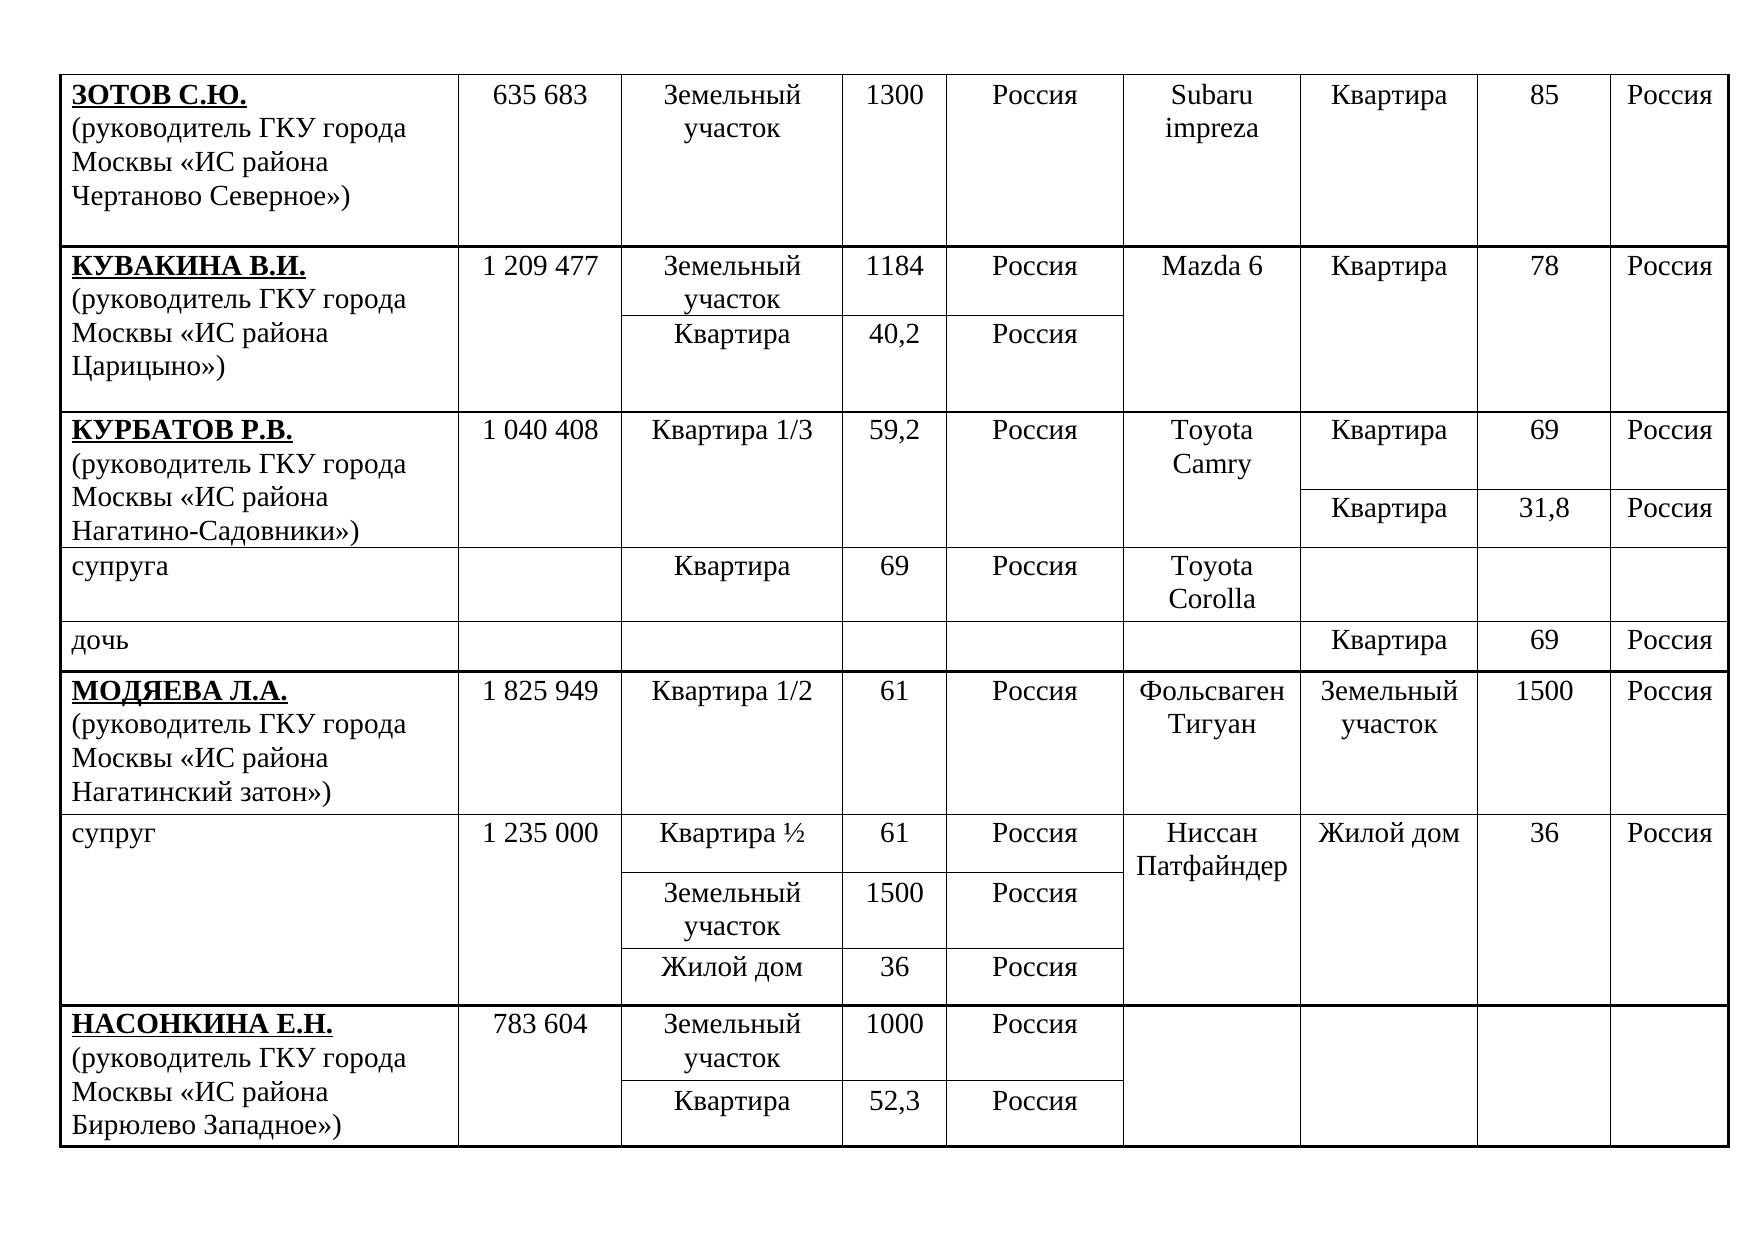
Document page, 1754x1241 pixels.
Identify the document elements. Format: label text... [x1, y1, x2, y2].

table_cell Россия [947, 1081, 1123, 1145]
table_cell Квартира [622, 1081, 842, 1145]
table_cell [947, 622, 1123, 670]
table_cell Россия [947, 316, 1123, 411]
table_cell ЗОТОВ С.Ю. (руководитель ГКУ города Москвы «ИС района Чертаново Северное») [62, 75, 458, 245]
table_cell 59,2 [843, 413, 946, 547]
table_cell Subaru impreza [1124, 75, 1300, 245]
table_cell [1611, 548, 1727, 621]
table_cell [459, 622, 621, 670]
table_cell Жилой дом [622, 949, 842, 1003]
table_cell КУРБАТОВ Р.В. (руководитель ГКУ города Москвы «ИС района Нагатино-Садовники») [62, 413, 458, 547]
table_cell Россия [947, 949, 1123, 1003]
table_cell Россия [947, 673, 1123, 814]
table_cell Mazda 6 [1124, 248, 1300, 411]
table_cell Россия [947, 815, 1123, 872]
table_cell 1300 [843, 75, 946, 245]
table_cell 61 [843, 815, 946, 872]
table_cell Квартира [622, 548, 842, 621]
table_cell Россия [947, 1007, 1123, 1080]
table_cell 1500 [1478, 673, 1610, 814]
table_cell 1000 [843, 1007, 946, 1080]
table_cell Россия [1611, 673, 1727, 814]
table_cell Земельный участок [622, 873, 842, 948]
table_cell Квартира [1301, 490, 1477, 547]
table_cell Квартира [1301, 75, 1477, 245]
table_cell 1184 [843, 248, 946, 315]
table_cell Земельный участок [622, 248, 842, 315]
table_cell НАСОНКИНА Е.Н. (руководитель ГКУ города Москвы «ИС района Бирюлево Западное») [62, 1007, 458, 1145]
table_cell 61 [843, 673, 946, 814]
table_cell Земельный участок [1301, 673, 1477, 814]
table_cell [1124, 1007, 1300, 1145]
table_cell 31,8 [1478, 490, 1610, 547]
table_cell [622, 622, 842, 670]
table_cell Квартира [1301, 248, 1477, 411]
table_cell КУВАКИНА В.И. (руководитель ГКУ города Москвы «ИС района Царицыно») [62, 248, 458, 411]
table_cell супруга [62, 548, 458, 621]
table_cell Россия [1611, 622, 1727, 670]
table_cell 69 [843, 548, 946, 621]
table_cell Квартира [1301, 622, 1477, 670]
table_cell Квартира [622, 316, 842, 411]
table_cell Россия [947, 248, 1123, 315]
table_cell Квартира 1/2 [622, 673, 842, 814]
table_cell [843, 622, 946, 670]
table_cell Toyota Camry [1124, 413, 1300, 547]
table_cell 783 604 [459, 1007, 621, 1145]
table_cell супруг [62, 815, 458, 1003]
table_cell 36 [843, 949, 946, 1003]
table_cell [1301, 1007, 1477, 1145]
table_cell Toyota Corolla [1124, 548, 1300, 621]
table_cell 40,2 [843, 316, 946, 411]
table_cell 69 [1478, 622, 1610, 670]
table_cell 1 825 949 [459, 673, 621, 814]
table_cell [1478, 1007, 1610, 1145]
table_cell [1611, 1007, 1727, 1145]
table_cell Фольсваген Тигуан [1124, 673, 1300, 814]
table_cell Россия [1611, 413, 1727, 489]
table_cell Россия [947, 75, 1123, 245]
table_cell Земельный участок [622, 75, 842, 245]
table_cell 78 [1478, 248, 1610, 411]
table_cell Квартира [1301, 413, 1477, 489]
table_cell Россия [947, 548, 1123, 621]
table_cell 1 235 000 [459, 815, 621, 1003]
table_cell 69 [1478, 413, 1610, 489]
table_cell Квартира 1/3 [622, 413, 842, 547]
table_cell 52,3 [843, 1081, 946, 1145]
table_cell дочь [62, 622, 458, 670]
table_cell Земельный участок [622, 1007, 842, 1080]
table_cell 1500 [843, 873, 946, 948]
table_cell [459, 548, 621, 621]
table_cell [1301, 548, 1477, 621]
table_cell Россия [947, 413, 1123, 547]
table_cell 1 040 408 [459, 413, 621, 547]
table_cell Россия [1611, 248, 1727, 411]
table_cell МОДЯЕВА Л.А. (руководитель ГКУ города Москвы «ИС района Нагатинский затон») [62, 673, 458, 814]
table_cell 635 683 [459, 75, 621, 245]
table_cell Россия [1611, 490, 1727, 547]
table_cell 85 [1478, 75, 1610, 245]
table_cell Квартира ½ [622, 815, 842, 872]
table_cell Россия [947, 873, 1123, 948]
table_cell 1 209 477 [459, 248, 621, 411]
table_cell Россия [1611, 75, 1727, 245]
table_cell Ниссан Патфайндер [1124, 815, 1300, 1003]
table_cell 36 [1478, 815, 1610, 1003]
table_cell Жилой дом [1301, 815, 1477, 1003]
table_cell [1478, 548, 1610, 621]
table_cell Россия [1611, 815, 1727, 1003]
table_cell [1124, 622, 1300, 670]
